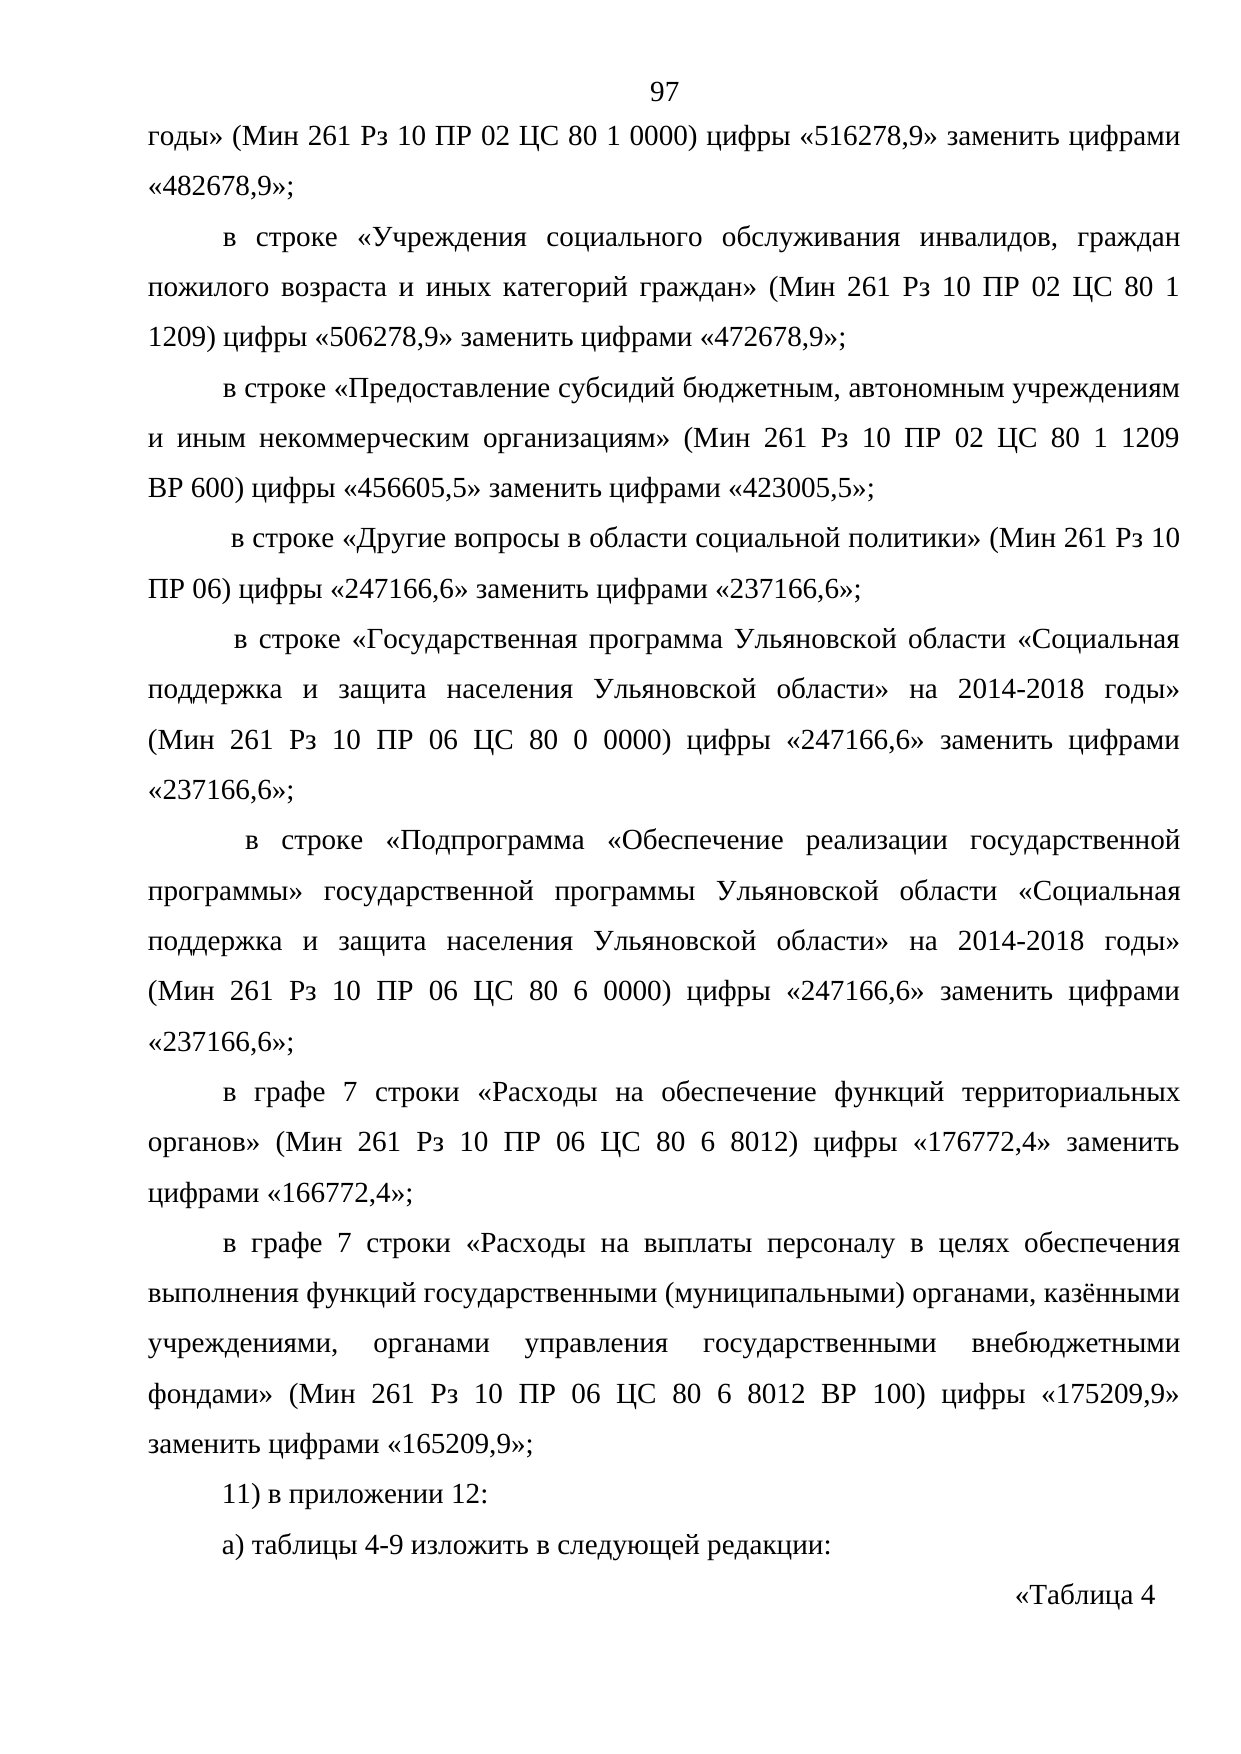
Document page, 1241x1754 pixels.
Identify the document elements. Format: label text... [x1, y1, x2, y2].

text в строке «Другие вопросы в области социальной политики» (Мин 261 Рз 10 ПР 06) цифры «247166,6» заменить цифрами «237166,6»; [148, 521, 1181, 604]
text в строке «Предоставление субсидий бюджетным, автономным учреждениям и иным некоммерческим организациям» (Мин 261 Рз 10 ПР 02 ЦС 80 1 1209 ВР 600) цифры «456605,5» заменить цифрами «423005,5»; [148, 370, 1181, 504]
text в строке «Государственная программа Ульяновской области «Социальная поддержка и защита населения Ульяновской области» на 2014-2018 годы» (Мин 261 Рз 10 ПР 06 ЦС 80 0 0000) цифры «247166,6» заменить цифрами «237166,6»; [148, 621, 1181, 806]
text а) таблицы 4-9 изложить в следующей редакции: [148, 1527, 1181, 1560]
text в строке «Подпрограмма «Обеспечение реализации государственной программы» государственной программы Ульяновской области «Социальная поддержка и защита населения Ульяновской области» на 2014-2018 годы» (Мин 261 Рз 10 ПР 06 ЦС 80 6 0000) цифры «247166,6» заменить цифрами «237166,6»; [148, 822, 1181, 1057]
text в графе 7 строки «Расходы на выплаты персоналу в целях обеспечения выполнения функций государственными (муниципальными) органами, казёнными учреждениями, органами управления государственными внебюджетными фондами» (Мин 261 Рз 10 ПР 06 ЦС 80 6 8012 ВР 100) цифры «175209,9» заменить цифрами «165209,9»; [148, 1225, 1181, 1460]
text в графе 7 строки «Расходы на обеспечение функций территориальных органов» (Мин 261 Рз 10 ПР 06 ЦС 80 6 8012) цифры «176772,4» заменить цифрами «166772,4»; [148, 1074, 1181, 1208]
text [148, 118, 1181, 202]
text в строке «Учреждения социального обслуживания инвалидов, граждан пожилого возраста и иных категорий граждан» (Мин 261 Рз 10 ПР 02 ЦС 80 1 1209) цифры «506278,9» заменить цифрами «472678,9»; [148, 219, 1181, 353]
table_header «Таблица 4 [146, 1577, 1167, 1611]
text 11) в приложении 12: [148, 1477, 1181, 1510]
